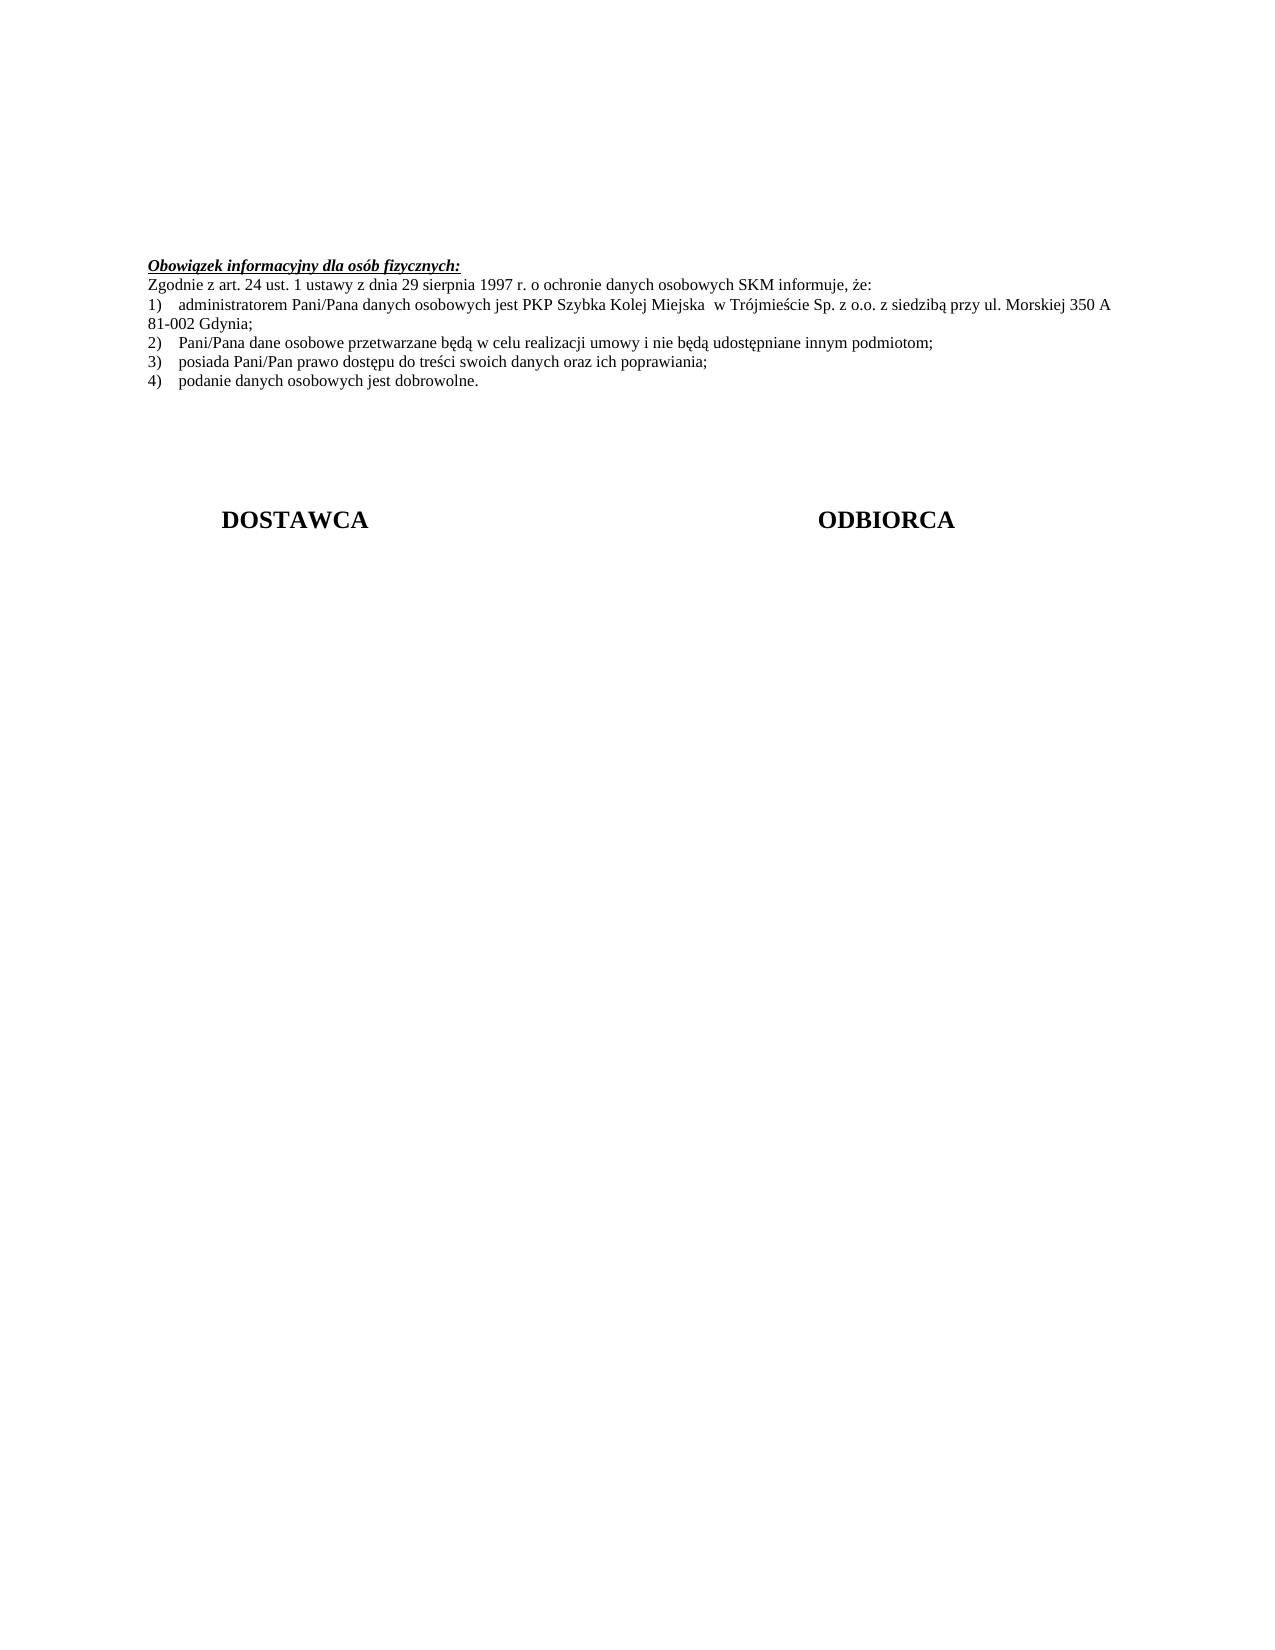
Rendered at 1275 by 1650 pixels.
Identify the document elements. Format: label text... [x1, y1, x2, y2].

text 2) Pani/Pana dane osobowe przetwarzane będą w celu realizacji umowy i nie będą udostępniane innym podmiotom; [148, 333, 1127, 352]
text 3) posiada Pani/Pan prawo dostępu do treści swoich danych oraz ich poprawiania; [148, 352, 1127, 371]
text DOSTAWCA ODBIORCA [148, 505, 1127, 534]
text 1) administratorem Pani/Pana danych osobowych jest PKP Szybka Kolej Miejska w Trójmieście Sp. z o.o. z siedzibą przy ul. Morskiej 81-002 Gdynia; [148, 294, 1127, 333]
text 4) podanie danych osobowych jest dobrowolne. [148, 371, 1127, 390]
text Zgodnie z art. 24 ust. 1 ustawy z dnia 29 sierpnia 1997 r. o ochronie danych osobowych SKM informuje, że: [148, 275, 1127, 294]
text Obowiązek informacyjny dla osób fizycznych: [148, 256, 1127, 275]
